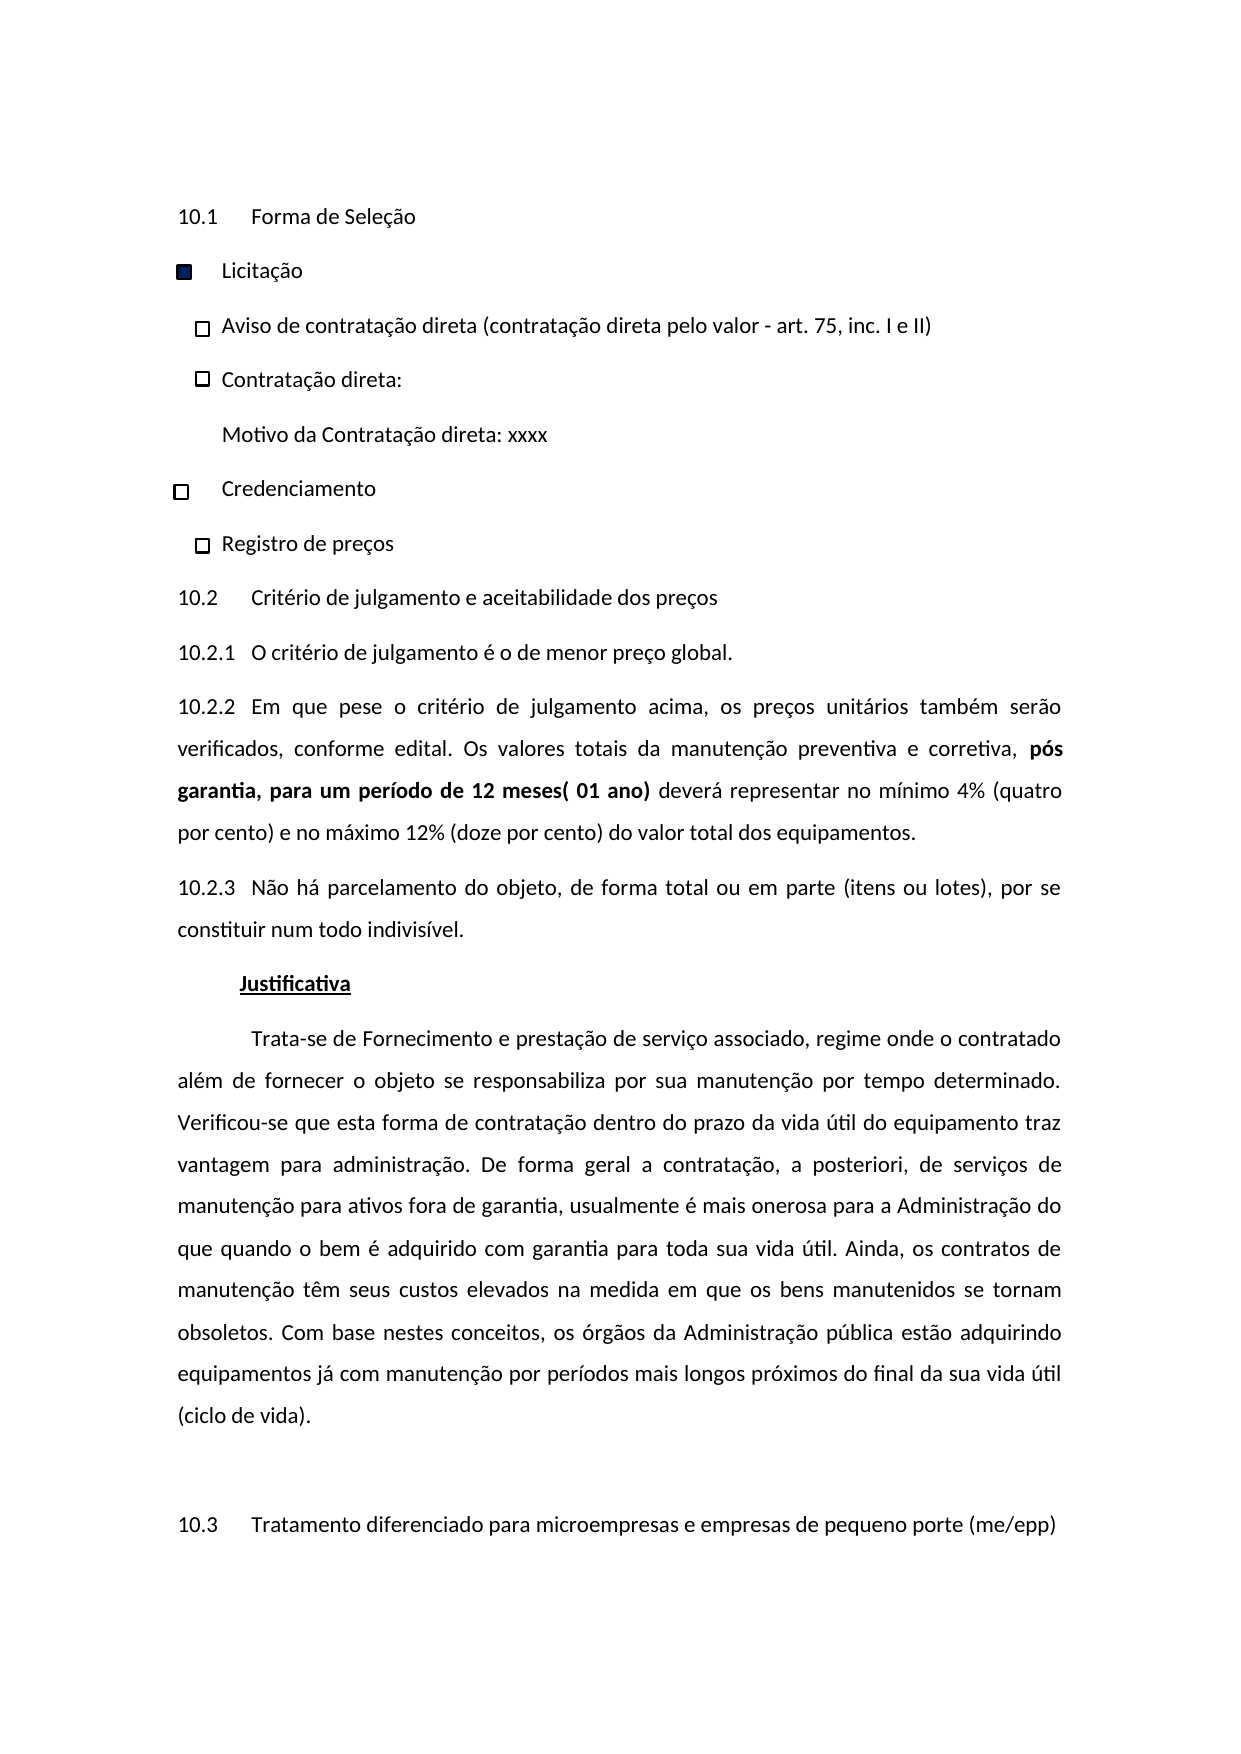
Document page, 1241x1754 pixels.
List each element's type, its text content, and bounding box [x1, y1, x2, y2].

text Licitação [222, 257, 1063, 284]
text 10.1 Forma de Seleção [177, 202, 1063, 230]
text Credenciamento [222, 474, 1063, 502]
text 10.2.3 Não há parcelamento do objeto, de forma total ou em parte (itens ou lotes), por se constituir num todo indivisível. [177, 873, 1063, 943]
text 10.3 Tratamento diferenciado para microempresas e empresas de pequeno porte (me/epp) [177, 1511, 1063, 1538]
text Justificativa [177, 969, 1063, 997]
text Trata-se de Fornecimento e prestação de serviço associado, regime onde o contratado além de fornecer o objeto se responsabiliza por sua manutenção por tempo determinado. Verificou-se que esta forma de contratação dentro do prazo da vida útil do equipamento traz vantagem para administração. De forma geral a contratação, a posteriori, de serviços de manutenção para ativos fora de garantia, usualmente é mais onerosa para a Administração do que quando o bem é adquirido com garantia para toda sua vida útil. Ainda, os contratos de manutenção têm seus custos elevados na medida em que os bens manutenidos se tornam obsoletos. Com base nestes conceitos, os órgãos da Administração pública estão adquirindo equipamentos já com manutenção por períodos mais longos próximos do final da sua vida útil (ciclo de vida). [177, 1024, 1063, 1429]
text 10.2.2 Em que pese o critério de julgamento acima, os preços unitários também serão verificados, conforme edital. Os valores totais da manutenção preventiva e corretiva, pós garantia, para um período de 12 meses( 01 ano) deverá representar no mínimo 4% (quatro por cento) e no máximo 12% (doze por cento) do valor total dos equipamentos. [177, 692, 1063, 846]
text 10.2 Critério de julgamento e aceitabilidade dos preços [177, 583, 1063, 611]
text Contratação direta: [222, 366, 1063, 393]
text Registro de preços [222, 529, 1063, 557]
text 10.2.1 O critério de julgamento é o de menor preço global. [177, 638, 1063, 666]
text Aviso de contratação direta (contratação direta pelo valor - art. 75, inc. I e II) [222, 311, 1063, 339]
text Motivo da Contratação direta: xxxx [222, 420, 1063, 448]
